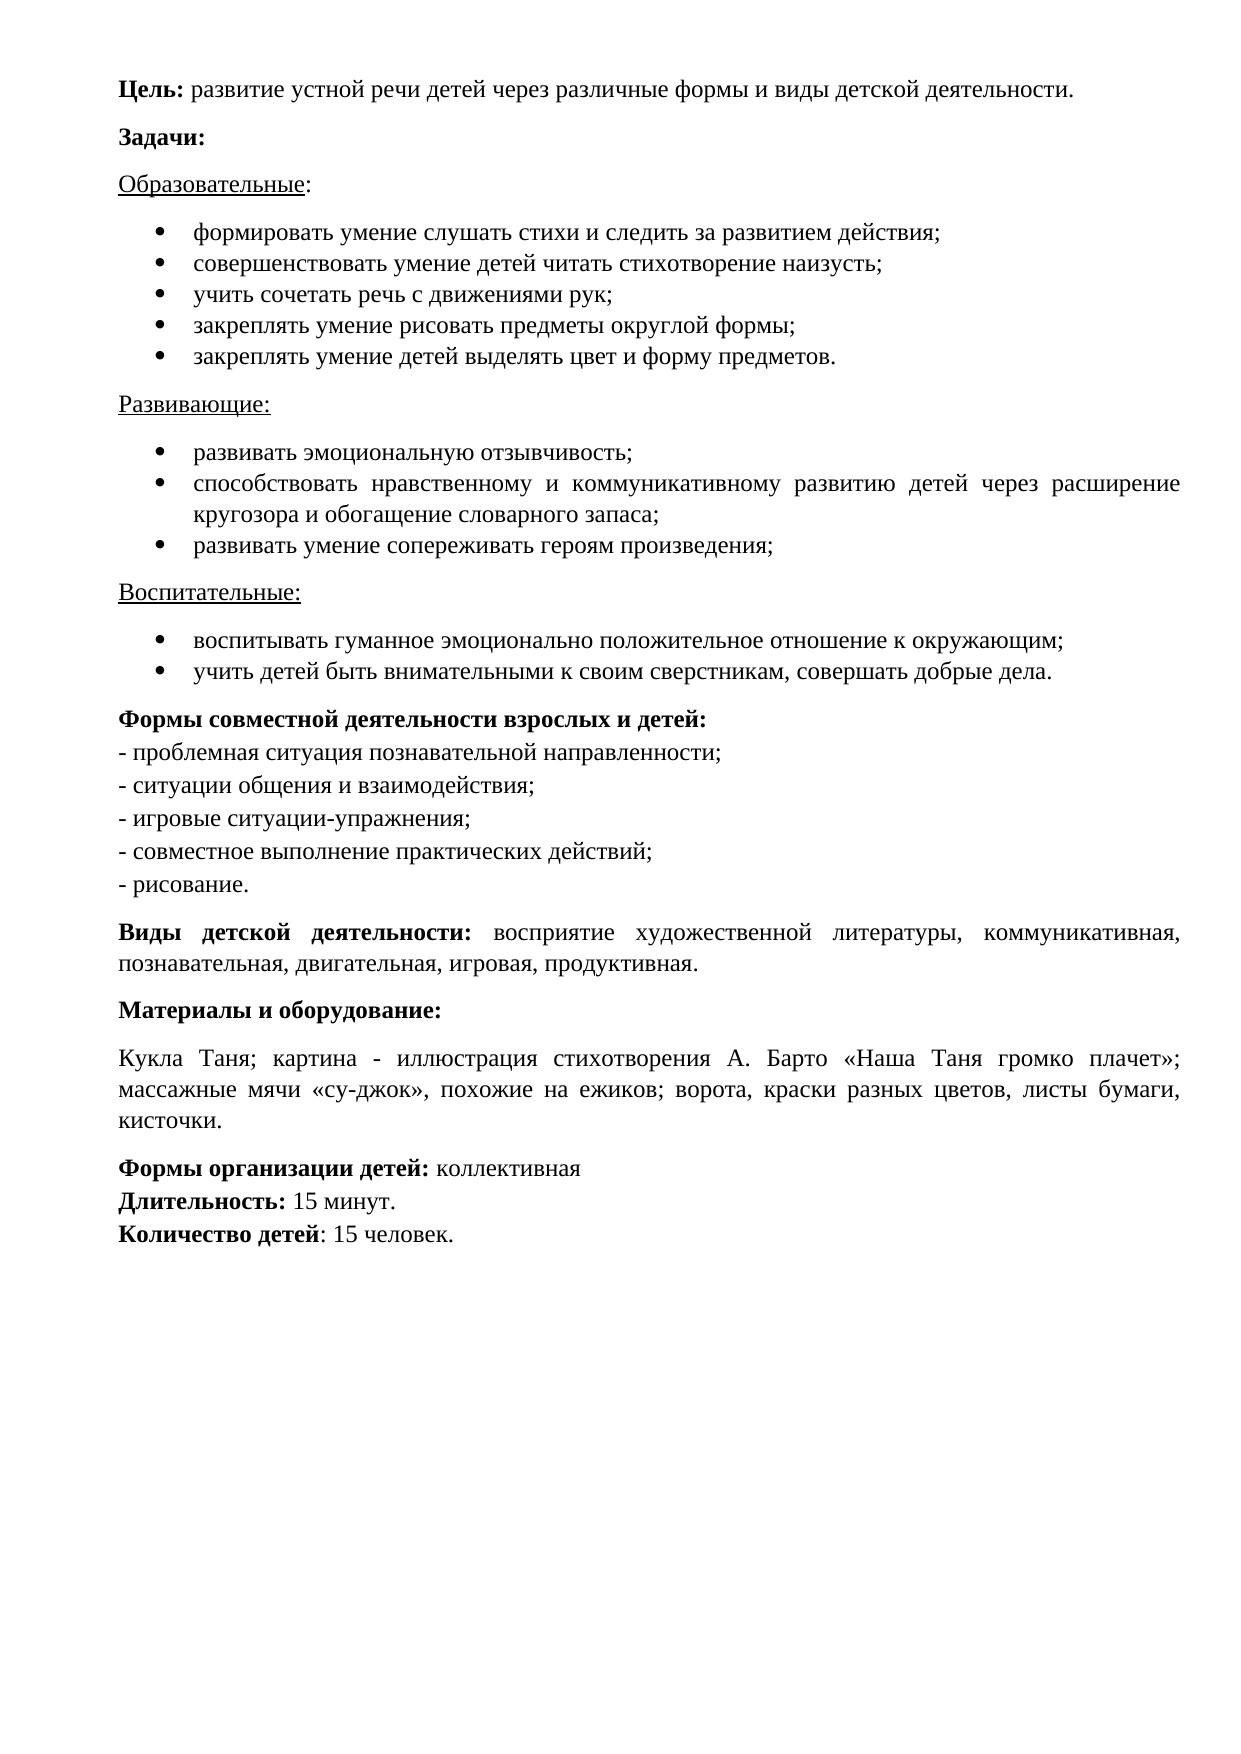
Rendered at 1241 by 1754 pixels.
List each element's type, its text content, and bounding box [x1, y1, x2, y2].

list формировать умение слушать стихи и следить за развитием действия; [156, 217, 1181, 246]
text Виды детской деятельности: восприятие художественной литературы, коммуникативная, познавательная, двигательная, игровая, продуктивная. [118, 917, 1181, 976]
list воспитывать гуманное эмоционально положительное отношение к окружающим; [156, 625, 1181, 654]
text Формы совместной деятельности взрослых и детей: [118, 704, 1181, 733]
text Длительность: 15 минут. [118, 1186, 1181, 1215]
list способствовать нравственному и коммуникативному развитию детей через расширение кругозора и обогащение словарного запаса; [156, 468, 1181, 527]
text Развивающие: [118, 389, 1181, 418]
text Количество детей: 15 человек. [118, 1219, 1181, 1248]
list закреплять умение детей выделять цвет и форму предметов. [156, 341, 1181, 370]
text - ситуации общения и взаимодействия; [118, 770, 1181, 799]
text - рисование. [118, 869, 1181, 898]
text Кукла Таня; картина - иллюстрация стихотворения А. Барто «Наша Таня громко плачет»; массажные мячи «су-джок», похожие на ежиков; ворота, краски разных цветов, листы бумаги, кисточки. [118, 1043, 1181, 1134]
text Образовательные: [118, 169, 1181, 198]
list совершенствовать умение детей читать стихотворение наизусть; [156, 248, 1181, 277]
text - совместное выполнение практических действий; [118, 836, 1181, 865]
text Воспитательные: [118, 577, 1181, 606]
list учить сочетать речь с движениями рук; [156, 279, 1181, 308]
list закреплять умение рисовать предметы округлой формы; [156, 310, 1181, 339]
list развивать умение сопереживать героям произведения; [156, 530, 1181, 558]
text - игровые ситуации-упражнения; [118, 803, 1181, 832]
list учить детей быть внимательными к своим сверстникам, совершать добрые дела. [156, 656, 1181, 685]
text Задачи: [118, 122, 1181, 150]
text Цель: развитие устной речи детей через различные формы и виды детской деятельности. [118, 74, 1181, 103]
text Материалы и оборудование: [118, 995, 1181, 1024]
text - проблемная ситуация познавательной направленности; [118, 737, 1181, 766]
text Формы организации детей: коллективная [118, 1153, 1181, 1182]
list развивать эмоциональную отзывчивость; [156, 437, 1181, 465]
